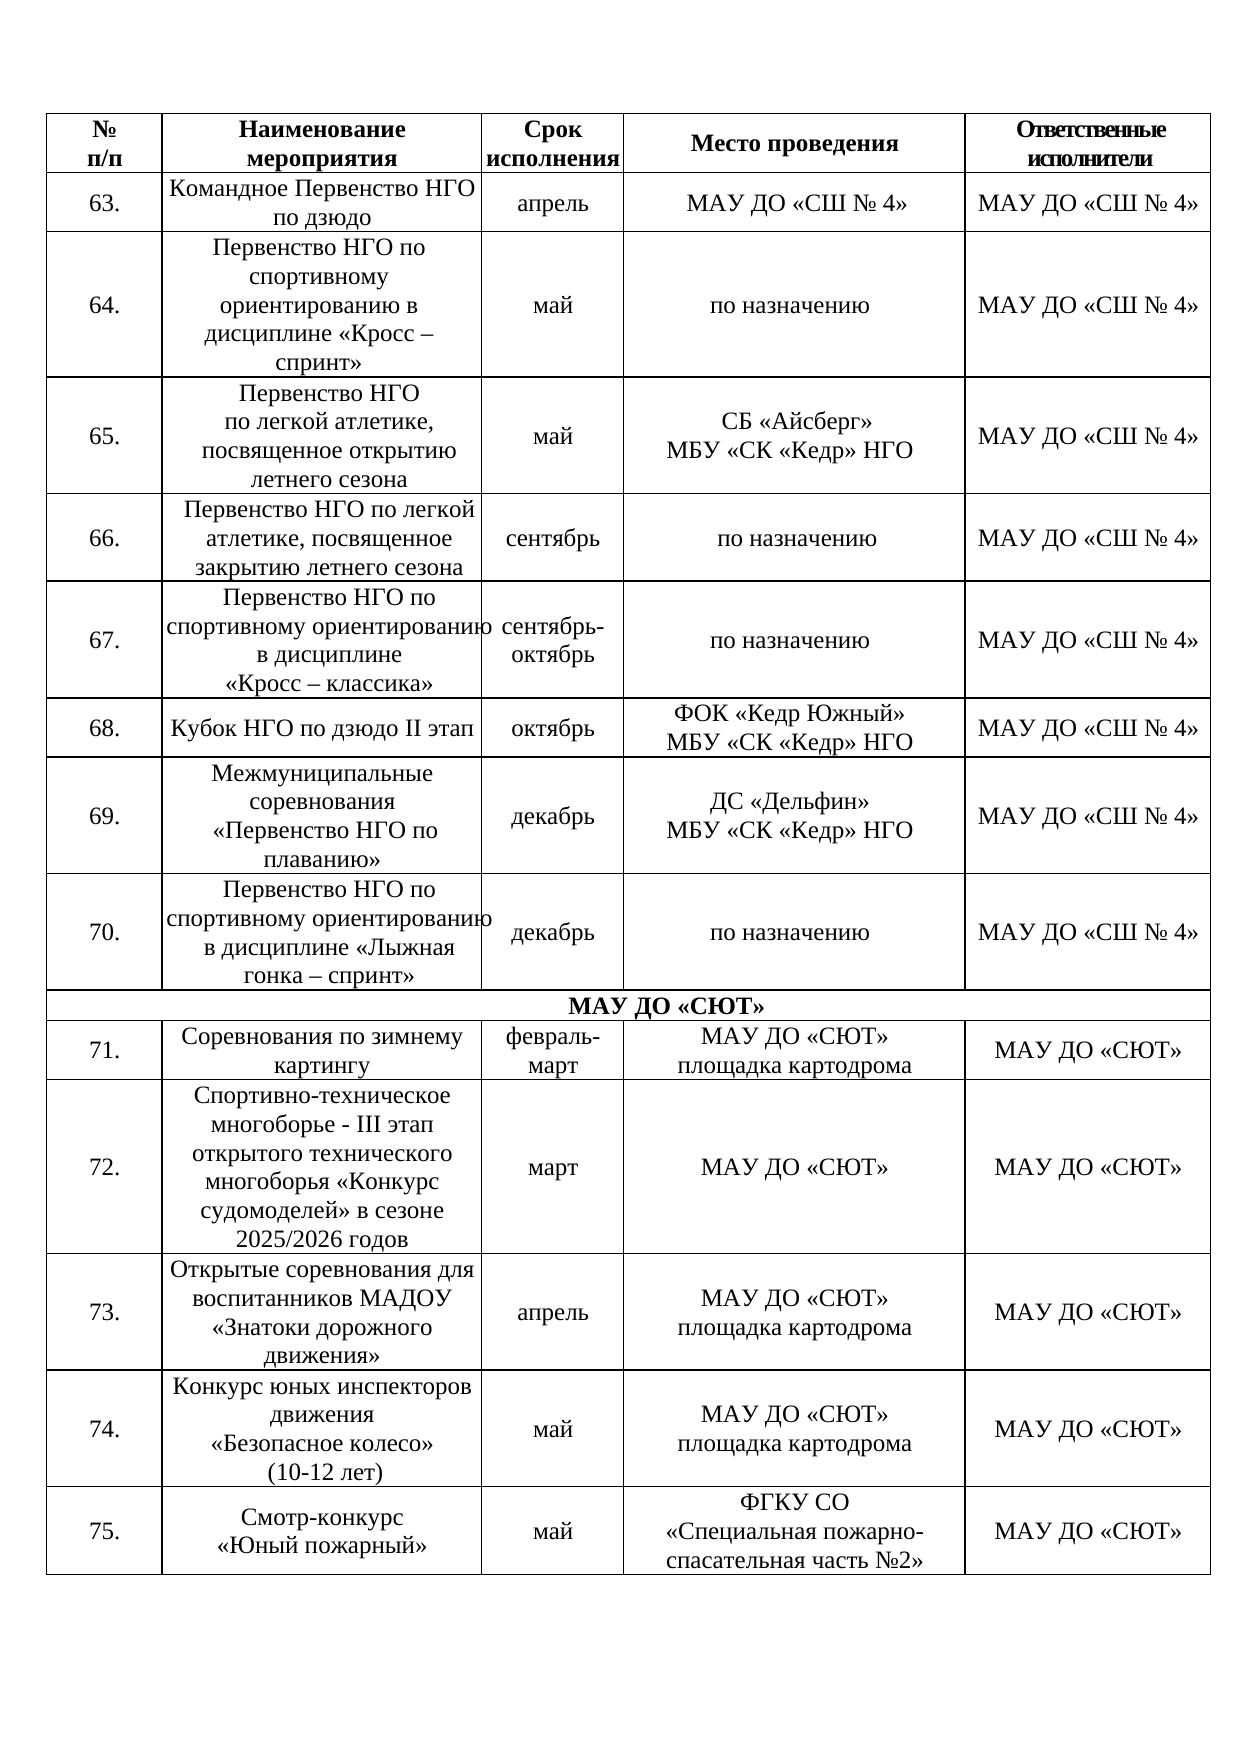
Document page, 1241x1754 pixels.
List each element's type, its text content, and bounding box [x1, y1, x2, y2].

table_cell МАУ ДО «СЮТ» площадка картодрома [624, 1254, 964, 1369]
table_cell 65. [47, 378, 161, 493]
table_cell МАУ ДО «СШ № 4» [966, 173, 1210, 231]
table_cell май [482, 1371, 623, 1486]
table_cell ДС «Дельфин» МБУ «СК «Кедр» НГО [624, 758, 964, 873]
table_cell Первенство НГО по спортивному ориентированию в дисциплине «Лыжная гонка – спринт» [163, 874, 481, 989]
table_cell сентябрь-октябрь [482, 582, 623, 697]
table_cell Открытые соревнования для воспитанников МАДОУ «Знатоки дорожного движения» [163, 1254, 481, 1369]
table_cell 71. [47, 1021, 161, 1078]
table_cell 75. [47, 1487, 161, 1573]
table_cell МАУ ДО «СШ № 4» [966, 582, 1210, 697]
table_cell сентябрь [482, 494, 623, 580]
table_cell МАУ ДО «СШ № 4» [966, 494, 1210, 580]
table_cell Спортивно-техническое многоборье - III этап открытого технического многоборья «Конкурс судомоделей» в сезоне 2025/2026 годов [163, 1080, 481, 1253]
table_header Место проведения [624, 114, 964, 172]
table_cell 73. [47, 1254, 161, 1369]
table_cell МАУ ДО «СЮТ» [47, 991, 1210, 1019]
table_cell 68. [47, 699, 161, 756]
table_header Ответственные исполнители [966, 114, 1210, 172]
table_cell по назначению [624, 494, 964, 580]
table_cell май [482, 1487, 623, 1573]
table_cell по назначению [624, 874, 964, 989]
table_cell март [482, 1080, 623, 1253]
table_cell СБ «Айсберг» МБУ «СК «Кедр» НГО [624, 378, 964, 493]
table_cell МАУ ДО «СШ № 4» [966, 232, 1210, 376]
table_cell Первенство НГО по легкой атлетике, посвященное открытию летнего сезона [163, 378, 481, 493]
table_cell апрель [482, 173, 623, 231]
table_cell МАУ ДО «СЮТ» [966, 1487, 1210, 1573]
table_header Срок исполнения [482, 114, 623, 172]
table_header Наименование мероприятия [163, 114, 481, 172]
table_cell апрель [482, 1254, 623, 1369]
table_cell МАУ ДО «СШ № 4» [966, 758, 1210, 873]
table_cell 66. [47, 494, 161, 580]
table_cell октябрь [482, 699, 623, 756]
table_cell МАУ ДО «СШ № 4» [966, 378, 1210, 493]
table_cell МАУ ДО «СЮТ» [624, 1080, 964, 1253]
table_cell 67. [47, 582, 161, 697]
table_cell МАУ ДО «СШ № 4» [966, 874, 1210, 989]
table_cell май [482, 232, 623, 376]
table_cell 63. [47, 173, 161, 231]
table_cell 64. [47, 232, 161, 376]
table_cell МАУ ДО «СЮТ» [966, 1021, 1210, 1078]
table_cell по назначению [624, 232, 964, 376]
table_cell май [482, 378, 623, 493]
table_cell 69. [47, 758, 161, 873]
table_cell МАУ ДО «СЮТ» [966, 1254, 1210, 1369]
table_cell Первенство НГО по легкой атлетике, посвященное закрытию летнего сезона [163, 494, 481, 580]
table_cell Кубок НГО по дзюдо II этап [163, 699, 481, 756]
table_cell 74. [47, 1371, 161, 1486]
table_cell МАУ ДО «СЮТ» [966, 1080, 1210, 1253]
table_cell Межмуниципальные соревнования «Первенство НГО по плаванию» [163, 758, 481, 873]
table_cell декабрь [482, 874, 623, 989]
table_cell Конкурс юных инспекторов движения «Безопасное колесо» (10-12 лет) [163, 1371, 481, 1486]
table_cell Соревнования по зимнему картингу [163, 1021, 481, 1078]
table_cell МАУ ДО «СШ № 4» [966, 699, 1210, 756]
table_cell МАУ ДО «СЮТ» площадка картодрома [624, 1371, 964, 1486]
table_cell 70. [47, 874, 161, 989]
table_cell МАУ ДО «СЮТ» площадка картодрома [624, 1021, 964, 1078]
table_cell по назначению [624, 582, 964, 697]
table_cell ФГКУ СО «Специальная пожарно-спасательная часть №2» [624, 1487, 964, 1573]
table_cell февраль- март [482, 1021, 623, 1078]
table_cell Первенство НГО по спортивному ориентированию в дисциплине «Кросс – классика» [163, 582, 481, 697]
table_cell Смотр-конкурс «Юный пожарный» [163, 1487, 481, 1573]
table_cell Командное Первенство НГО по дзюдо [163, 173, 481, 231]
table_cell 72. [47, 1080, 161, 1253]
table_cell декабрь [482, 758, 623, 873]
table_cell ФОК «Кедр Южный» МБУ «СК «Кедр» НГО [624, 699, 964, 756]
table_cell Первенство НГО по спортивному ориентированию в дисциплине «Кросс – спринт» [163, 232, 481, 376]
table_header № п/п [47, 114, 161, 172]
table_cell МАУ ДО «СШ № 4» [624, 173, 964, 231]
table_cell МАУ ДО «СЮТ» [966, 1371, 1210, 1486]
